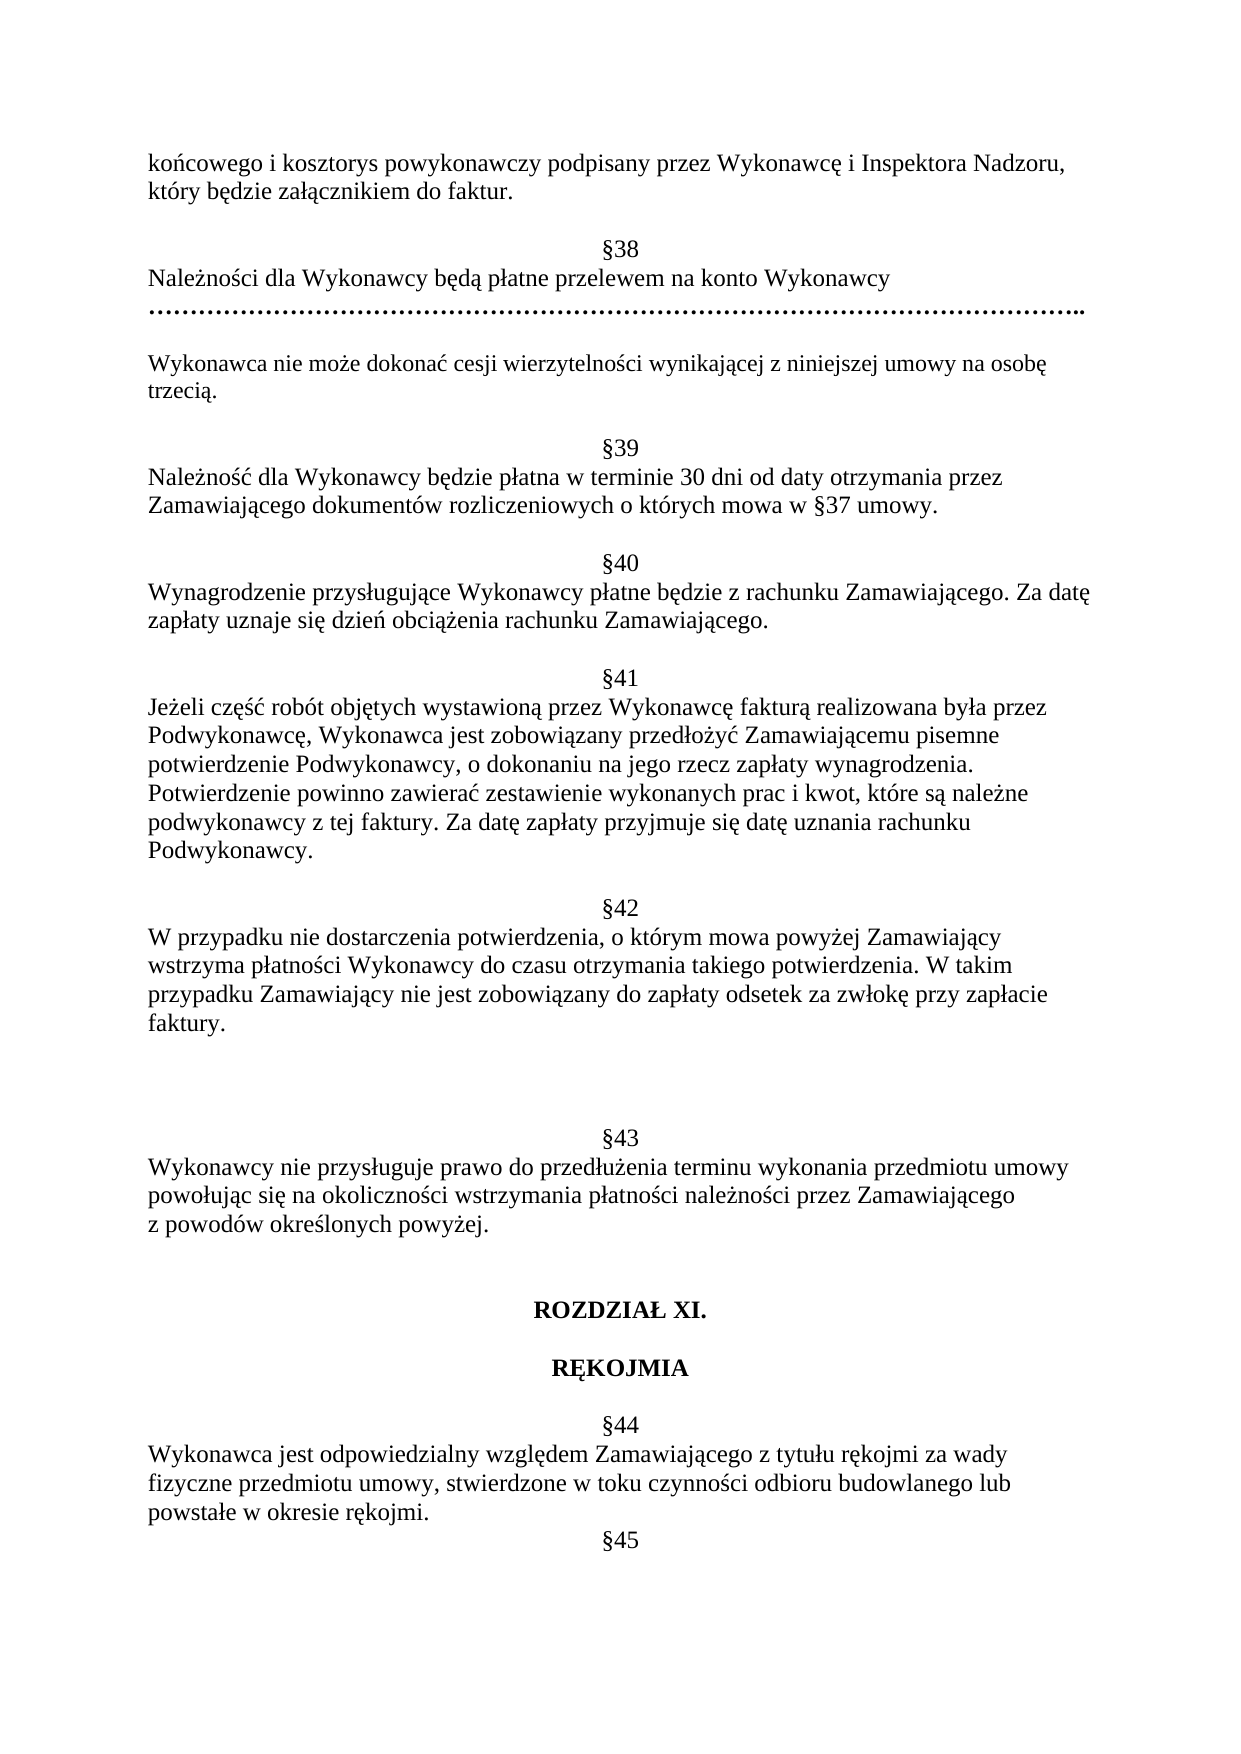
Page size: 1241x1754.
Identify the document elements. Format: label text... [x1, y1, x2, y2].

text Wykonawca jest odpowiedzialny względem Zamawiającego z tytułu rękojmi za wady fizyczne przedmiotu umowy, stwierdzone w toku czynności odbioru budowlanego lub powstałe w okresie rękojmi. [148, 1439, 1093, 1525]
text ………………………………………………………………………………………………….. [148, 291, 1093, 320]
text W przypadku nie dostarczenia potwierdzenia, o którym mowa powyżej Zamawiający wstrzyma płatności Wykonawcy do czasu otrzymania takiego potwierdzenia. W takim przypadku Zamawiający nie jest zobowiązany do zapłaty odsetek za zwłokę przy zapłacie faktury. [148, 922, 1093, 1037]
text Wykonawca nie może dokonać cesji wierzytelności wynikającej z niniejszej umowy na osobę trzecią. [148, 349, 1093, 404]
text Potwierdzenie powinno zawierać zestawienie wykonanych prac i kwot, które są należne podwykonawcy z tej faktury. Za datę zapłaty przyjmuje się datę uznania rachunku Podwykonawcy. [148, 778, 1093, 864]
text §42 [148, 893, 1093, 922]
text końcowego i kosztorys powykonawczy podpisany przez Wykonawcę i Inspektora Nadzoru, który będzie załącznikiem do faktur. [148, 148, 1093, 205]
text §45 [148, 1525, 1093, 1554]
text Należność dla Wykonawcy będzie płatna w terminie 30 dni od daty otrzymania przez Zamawiającego dokumentów rozliczeniowych o których mowa w §37 umowy. [148, 462, 1093, 519]
text ROZDZIAŁ XI. [148, 1295, 1093, 1324]
text §40 [148, 548, 1093, 577]
text §39 [148, 433, 1093, 462]
text RĘKOJMIA [148, 1353, 1093, 1382]
text §38 [148, 234, 1093, 263]
text Jeżeli część robót objętych wystawioną przez Wykonawcę fakturą realizowana była przez Podwykonawcę, Wykonawca jest zobowiązany przedłożyć Zamawiającemu pisemne potwierdzenie Podwykonawcy, o dokonaniu na jego rzecz zapłaty wynagrodzenia. [148, 692, 1093, 778]
text §43 [148, 1123, 1093, 1152]
text §41 [148, 663, 1093, 692]
text §44 [148, 1410, 1093, 1439]
text Wykonawcy nie przysługuje prawo do przedłużenia terminu wykonania przedmiotu umowy powołując się na okoliczności wstrzymania płatności należności przez Zamawiającego z powodów określonych powyżej. [148, 1152, 1093, 1238]
text Należności dla Wykonawcy będą płatne przelewem na konto Wykonawcy [148, 263, 1093, 291]
text Wynagrodzenie przysługujące Wykonawcy płatne będzie z rachunku Zamawiającego. Za datę zapłaty uznaje się dzień obciążenia rachunku Zamawiającego. [148, 577, 1093, 634]
